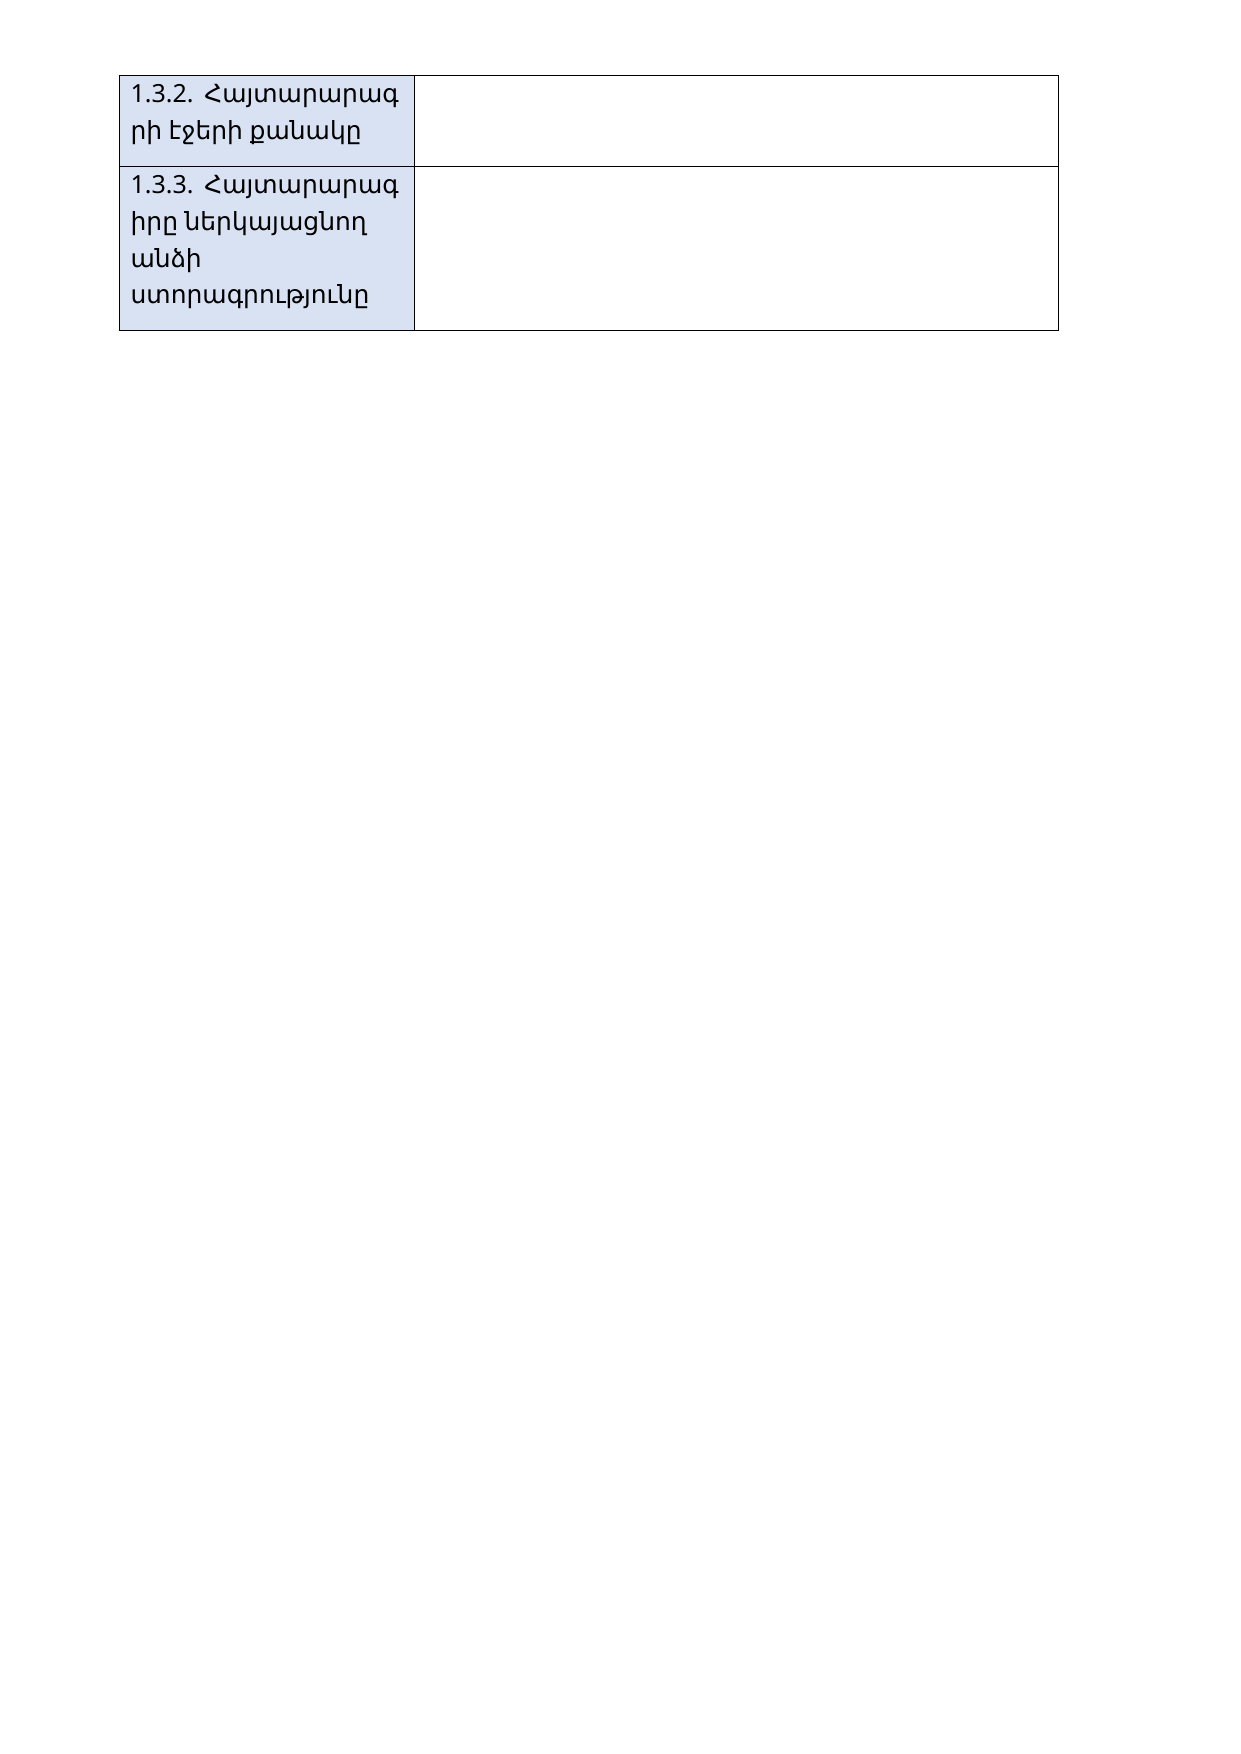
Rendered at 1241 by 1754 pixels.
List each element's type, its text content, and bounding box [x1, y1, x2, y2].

table_cell Հայտարարագրի էջերի քանակը [120, 76, 414, 166]
table_cell Հայտարարագիրը ներկայացնող անձի ստորագրությունը [120, 167, 414, 330]
table_cell [415, 76, 1058, 166]
table_cell [415, 167, 1058, 330]
